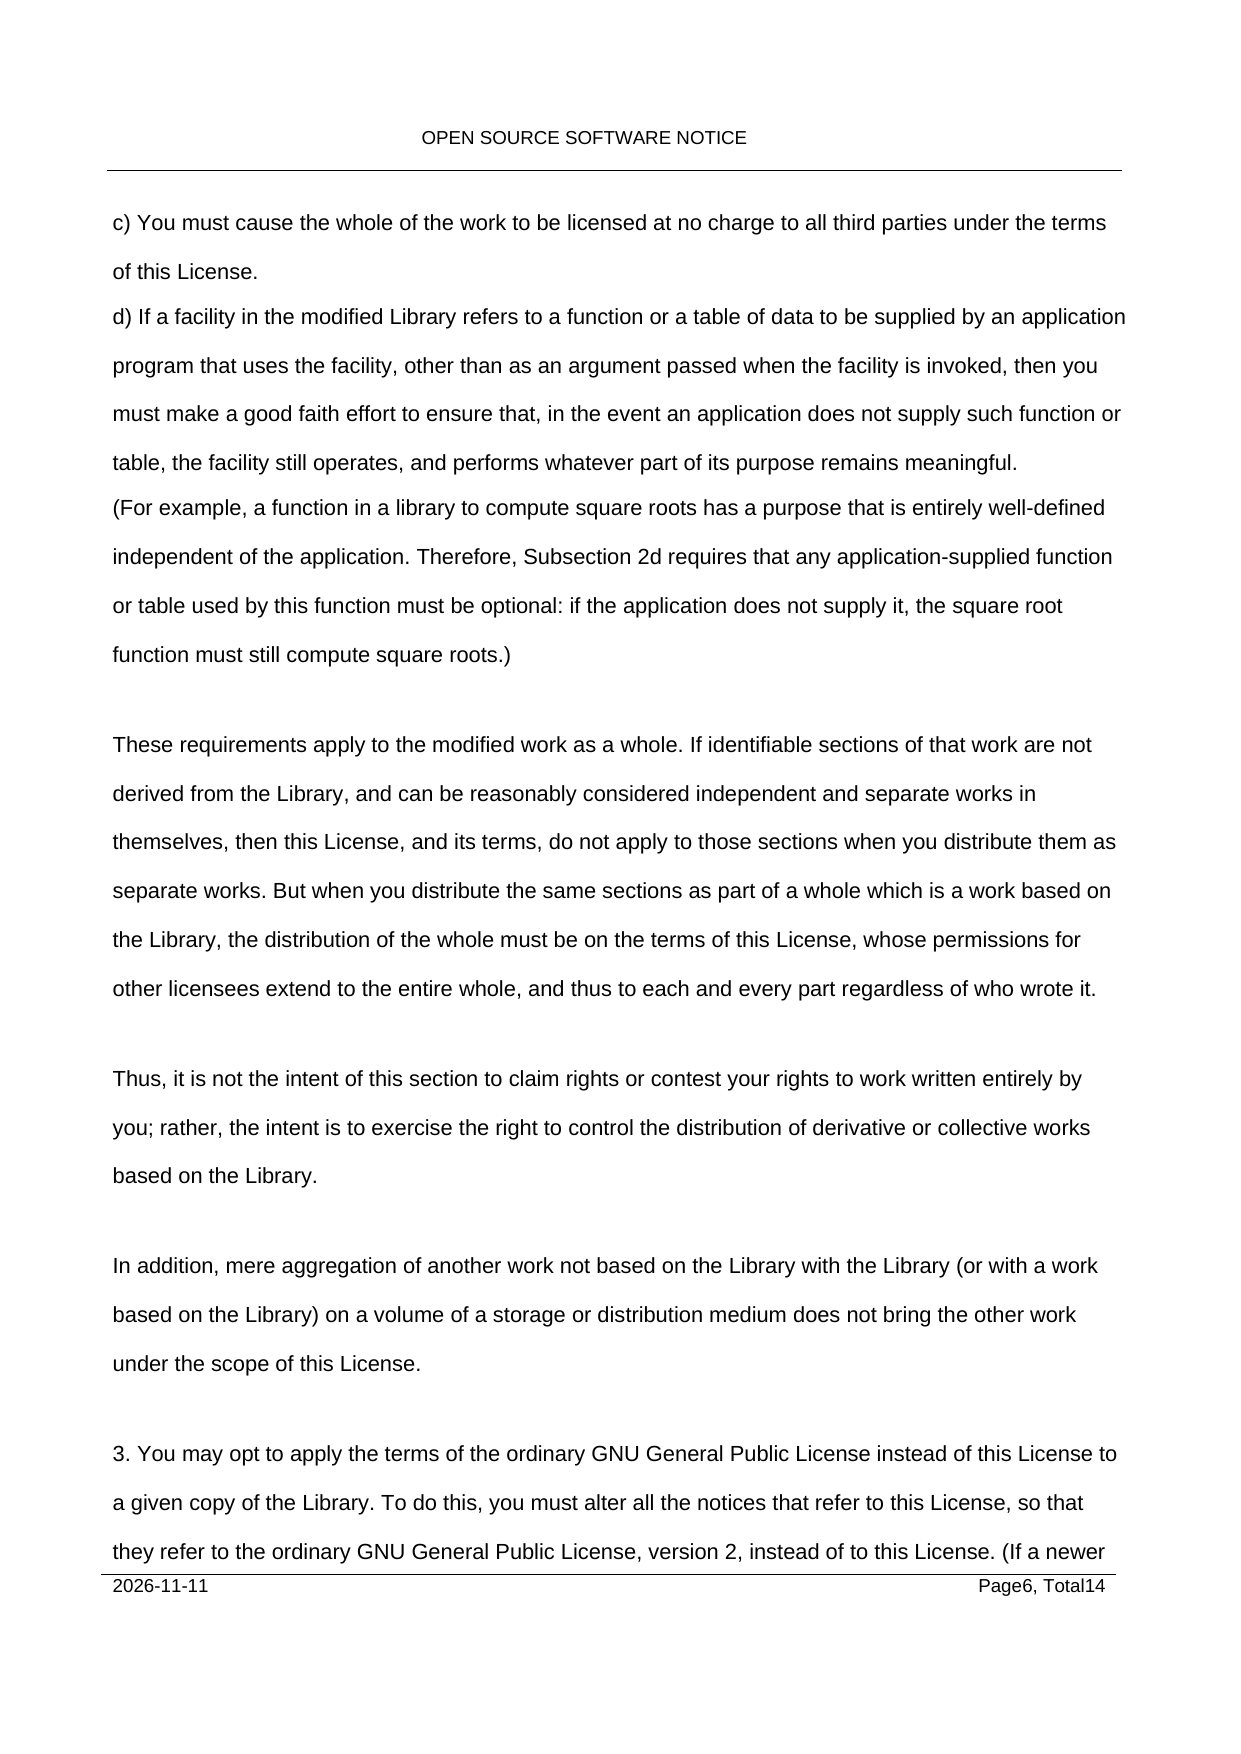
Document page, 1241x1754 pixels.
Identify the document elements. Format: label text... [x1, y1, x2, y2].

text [112, 1437, 1128, 1567]
text Thus, it is not the intent of this section to claim rights or contest your rights to work written entirely by you; rather, the intent is to exercise the right to control the distribution of derivative or collective works based on the Library. [112, 1062, 1128, 1192]
text These requirements apply to the modified work as a whole. If identifiable sections of that work are not derived from the Library, and can be reasonably considered independent and separate works in themselves, then this License, and its terms, do not apply to those sections when you distribute them as separate works. But when you distribute the same sections as part of a whole which is a work based on the Library, the distribution of the whole must be on the terms of this License, whose permissions for other licensees extend to the entire whole, and thus to each and every part regardless of who wrote it. [112, 728, 1128, 1004]
text d) If a facility in the modified Library refers to a function or a table of data to be supplied by an application program that uses the facility, other than as an argument passed when the facility is invoked, then you must make a good faith effort to ensure that, in the event an application does not supply such function or table, the facility still operates, and performs whatever part of its purpose remains meaningful. [112, 300, 1128, 479]
text In addition, mere aggregation of another work not based on the Library with the Library (or with a work based on the Library) on a volume of a storage or distribution medium does not bring the other work under the scope of this License. [112, 1250, 1128, 1380]
text (For example, a function in a library to compute square roots has a purpose that is entirely well-defined independent of the application. Therefore, Subsection 2d requires that any application-supplied function or table used by this function must be optional: if the application does not supply it, the square root function must still compute square roots.) [112, 492, 1128, 670]
text c) You must cause the whole of the work to be licensed at no charge to all third parties under the terms of this License. [112, 206, 1128, 288]
